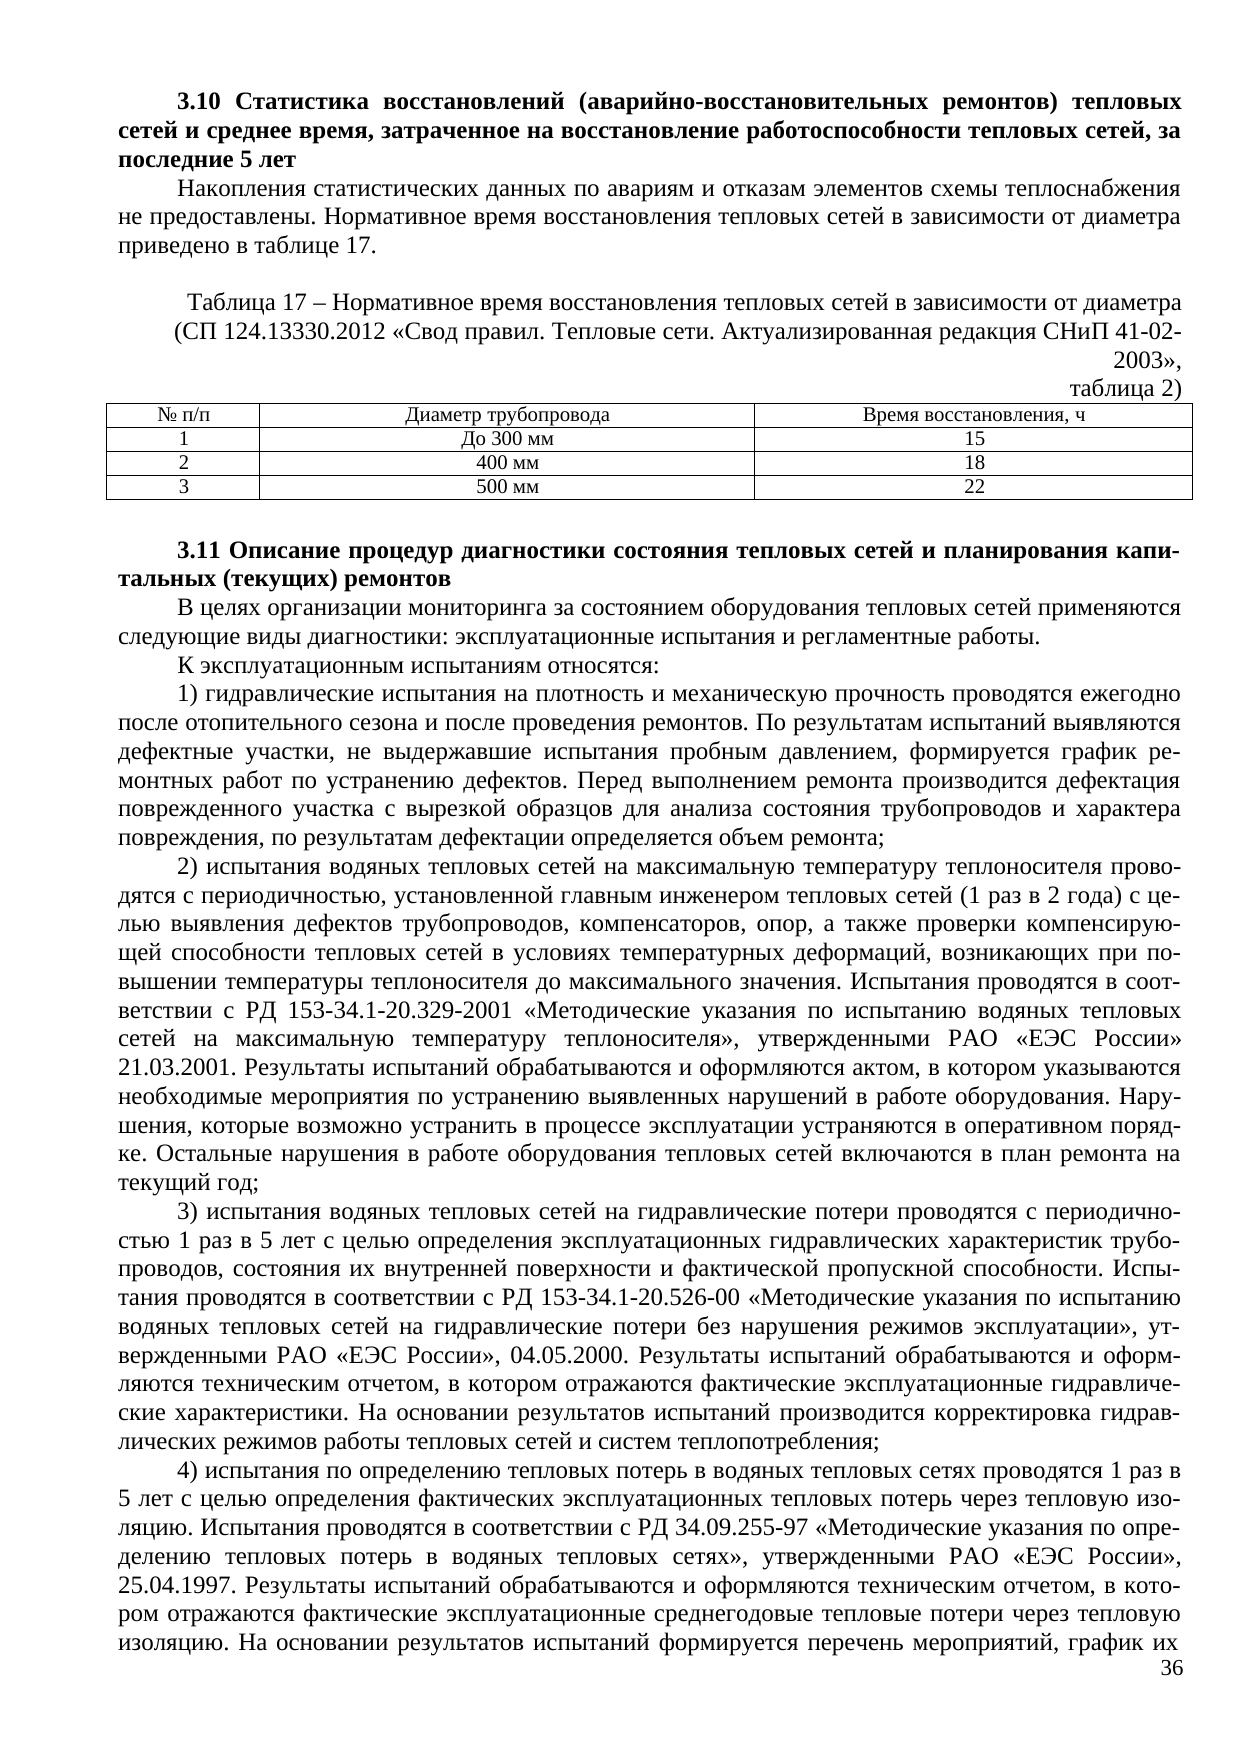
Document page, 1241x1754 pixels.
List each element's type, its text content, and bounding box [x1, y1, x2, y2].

list испытания водяных тепловых сетей на максимальную температуру теплоносителя прово- дятся с периодичностью, установленной главным инженером тепловых сетей (1 раз в 2 года) с це- лью выявления дефектов трубопроводов, компенсаторов, опор, а также проверки компенсирую- щей способности тепловых сетей в условиях температурных деформаций, возникающих при по- вышении температуры теплоносителя до максимального значения. Испытания проводятся в соот- ветствии с РД 153-34.1-20.329-2001 «Методические указания по испытанию водяных тепловых сетей на максимальную температуру теплоносителя», утвержденными РАО «ЕЭС России» 21.03.2001. Результаты испытаний обрабатываются и оформляются актом, в котором указываются необходимые мероприятия по устранению выявленных нарушений в работе оборудования. Нару- шения, которые возможно устранить в процессе эксплуатации устраняются в оперативном поряд- ке. Остальные нарушения в работе оборудования тепловых сетей включаются в план ремонта на текущий год; [118, 851, 1182, 1196]
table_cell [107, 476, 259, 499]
text К эксплуатационным испытаниям относятся: [177, 650, 1215, 678]
subtitle Статистика восстановлений (аварийно-восстановительных ремонтов) тепловых сетей и среднее время, затраченное на восстановление работоспособности тепловых сетей, за последние 5 лет [118, 86, 1181, 173]
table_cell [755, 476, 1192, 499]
subtitle Описание процедур диагностики состояния тепловых сетей и планирования капи- тальных (текущих) ремонтов [118, 535, 1181, 592]
text таблица 2) [83, 373, 1182, 402]
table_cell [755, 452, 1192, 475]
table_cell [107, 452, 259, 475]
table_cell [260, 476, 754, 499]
list испытания по определению тепловых потерь в водяных тепловых сетях проводятся 1 раз в 5 лет с целью определения фактических эксплуатационных тепловых потерь через тепловую изо- ляцию. Испытания проводятся в соответствии с РД 34.09.255-97 «Методические указания по опре- делению тепловых потерь в водяных тепловых сетях», утвержденными РАО «ЕЭС России», 25.04.1997. Результаты испытаний обрабатываются и оформляются техническим отчетом, в кото- ром отражаются фактические эксплуатационные среднегодовые тепловые потери через тепловую изоляцию. На основании результатов испытаний формируется перечень мероприятий, график их [118, 1455, 1182, 1656]
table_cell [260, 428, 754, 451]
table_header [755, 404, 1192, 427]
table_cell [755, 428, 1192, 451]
text Таблица 17 – Нормативное время восстановления тепловых сетей в зависимости от диаметра (СП 124.13330.2012 «Свод правил. Тепловые сети. Актуализированная редакция СНиП 41-02-2003», [141, 287, 1182, 373]
text Накопления статистических данных по авариям и отказам элементов схемы теплоснабжения не предоставлены. Нормативное время восстановления тепловых сетей в зависимости от диаметра приведено в таблице 17. [118, 173, 1182, 259]
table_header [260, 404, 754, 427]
text В целях организации мониторинга за состоянием оборудования тепловых сетей применяются следующие виды диагностики: эксплуатационные испытания и регламентные работы. [118, 592, 1182, 650]
list гидравлические испытания на плотность и механическую прочность проводятся ежегодно после отопительного сезона и после проведения ремонтов. По результатам испытаний выявляются дефектные участки, не выдержавшие испытания пробным давлением, формируется график ре- монтных работ по устранению дефектов. Перед выполнением ремонта производится дефектация поврежденного участка с вырезкой образцов для анализа состояния трубопроводов и характера повреждения, по результатам дефектации определяется объем ремонта; [118, 678, 1182, 851]
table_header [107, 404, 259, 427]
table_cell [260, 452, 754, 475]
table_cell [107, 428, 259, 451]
list испытания водяных тепловых сетей на гидравлические потери проводятся с периодично- стью 1 раз в 5 лет с целью определения эксплуатационных гидравлических характеристик трубо- проводов, состояния их внутренней поверхности и фактической пропускной способности. Испы- тания проводятся в соответствии с РД 153-34.1-20.526-00 «Методические указания по испытанию водяных тепловых сетей на гидравлические потери без нарушения режимов эксплуатации», ут- вержденными РАО «ЕЭС России», 04.05.2000. Результаты испытаний обрабатываются и оформ- ляются техническим отчетом, в котором отражаются фактические эксплуатационные гидравличе- ские характеристики. На основании результатов испытаний производится корректировка гидрав- лических режимов работы тепловых сетей и систем теплопотребления; [118, 1196, 1182, 1455]
